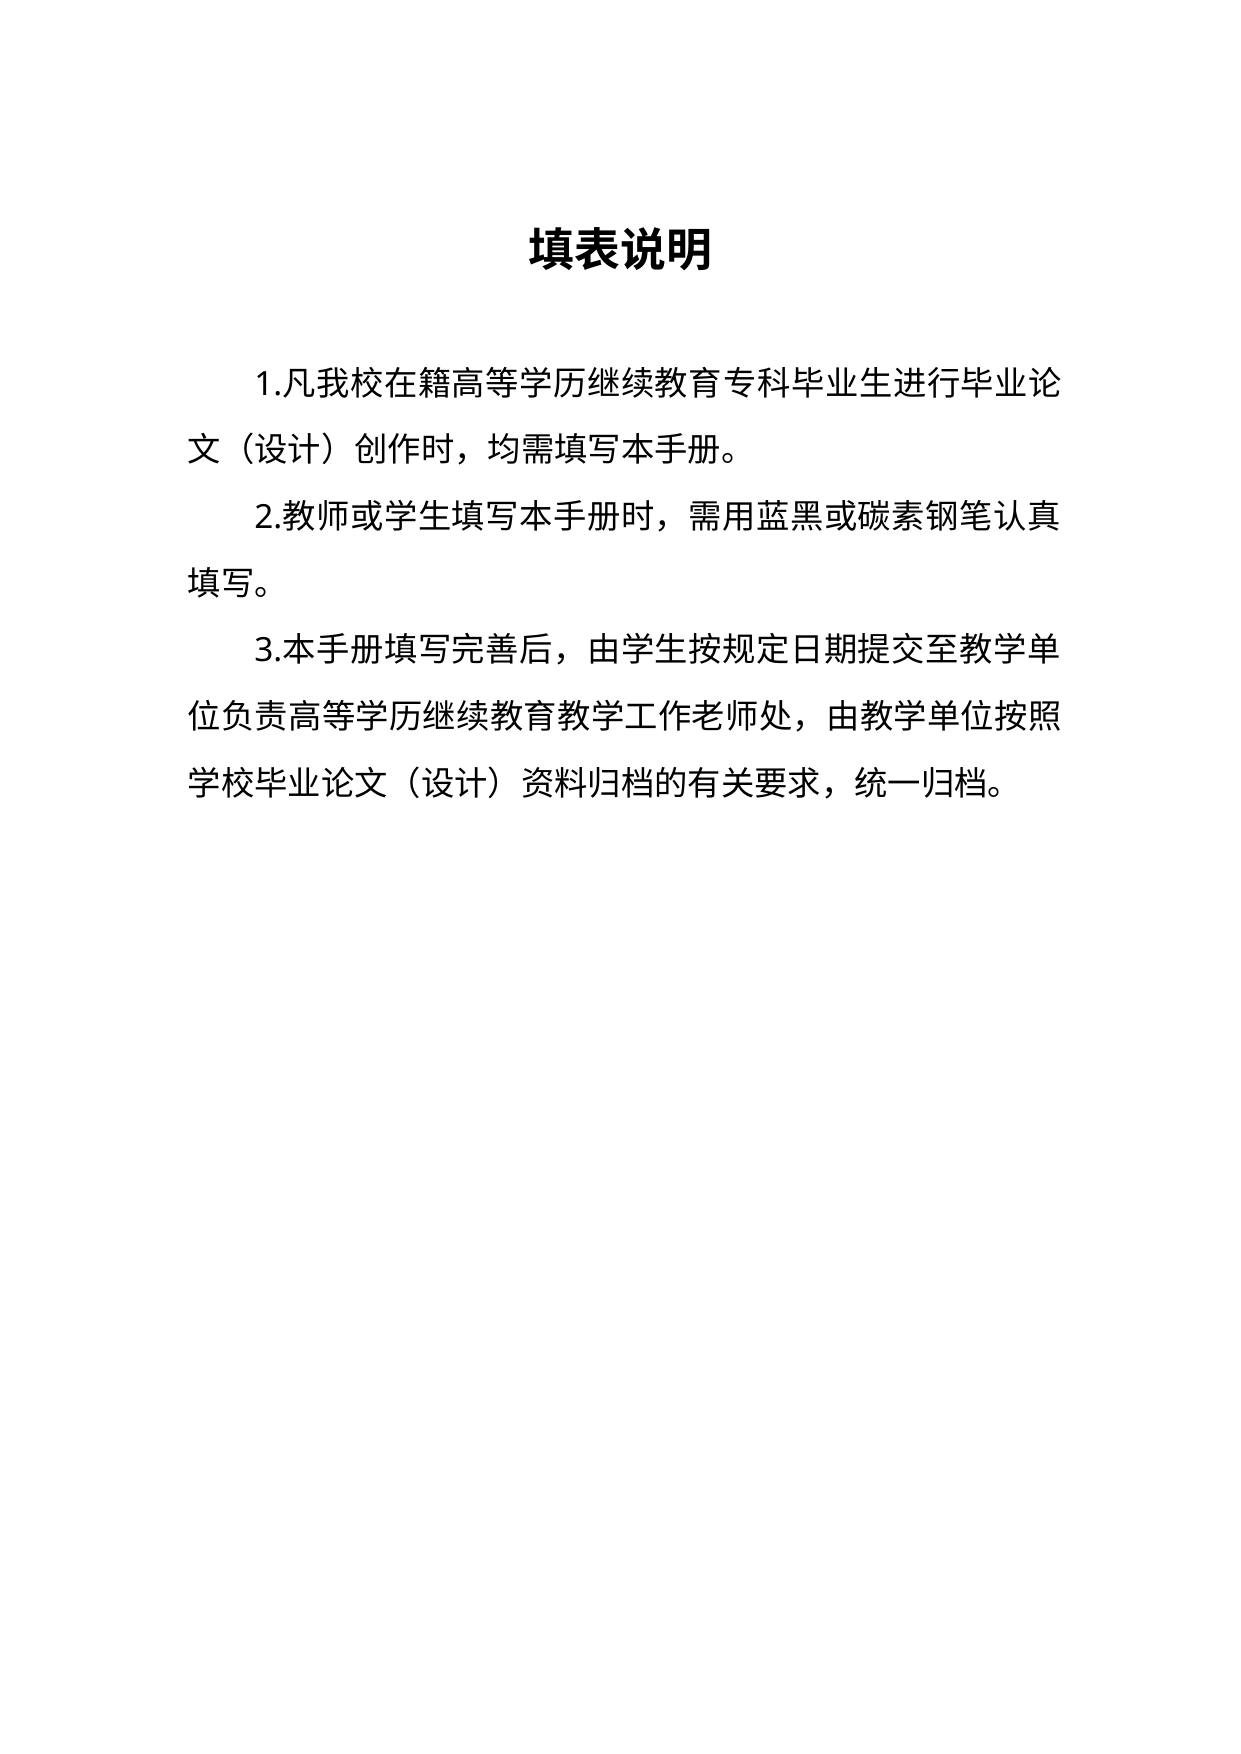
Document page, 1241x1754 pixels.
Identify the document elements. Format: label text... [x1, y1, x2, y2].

text 2.教师或学生填写本手册时，需用蓝黑或碳素钢笔认真填写。 [187, 475, 1062, 608]
text 3.本手册填写完善后，由学生按规定日期提交至教学单位负责高等学历继续教育教学工作老师处，由教学单位按照学校毕业论文（设计）资料归档的有关要求，统一归档。 [187, 608, 1062, 808]
text 填表说明 [187, 213, 1053, 279]
text 1.凡我校在籍高等学历继续教育专科毕业生进行毕业论文（设计）创作时，均需填写本手册。 [187, 342, 1062, 475]
